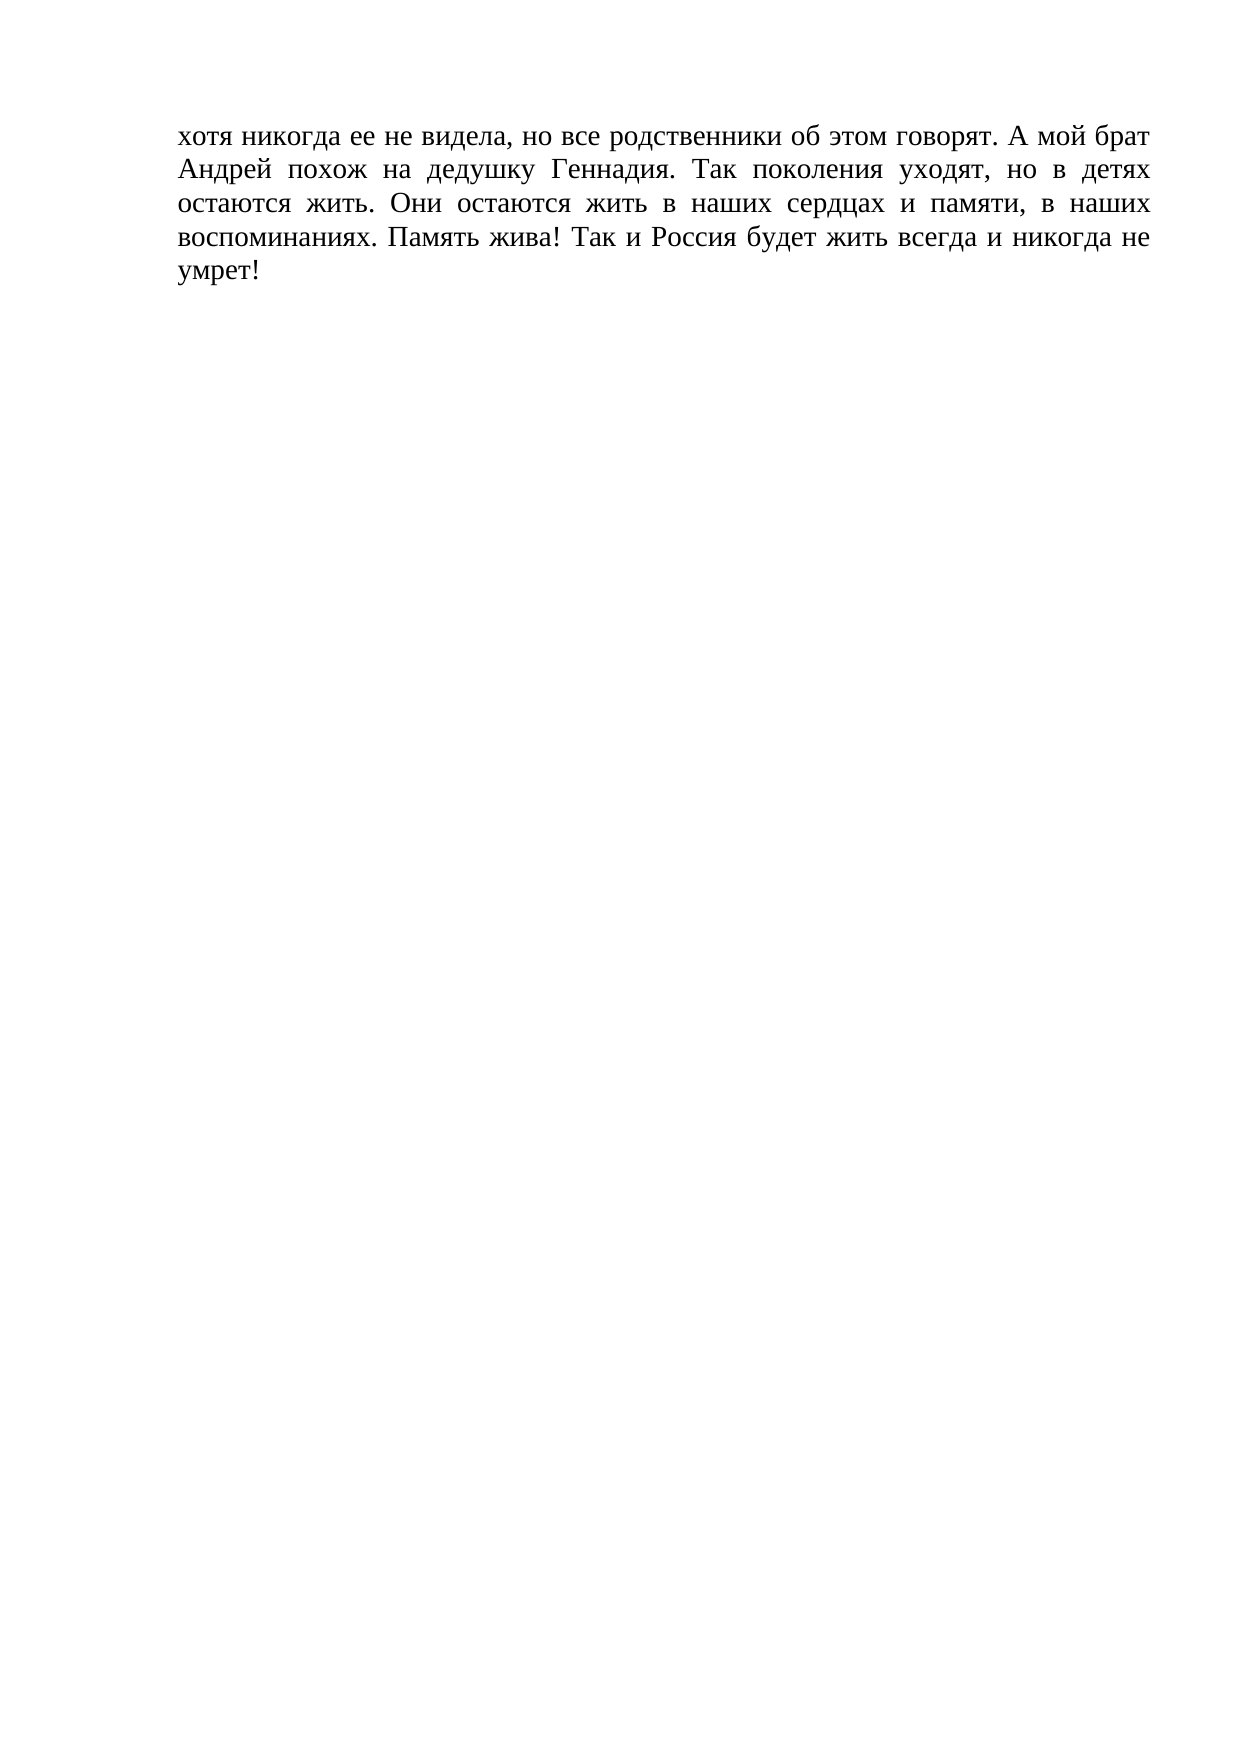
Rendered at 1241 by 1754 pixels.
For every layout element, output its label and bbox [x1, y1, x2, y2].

text [177, 118, 1152, 286]
